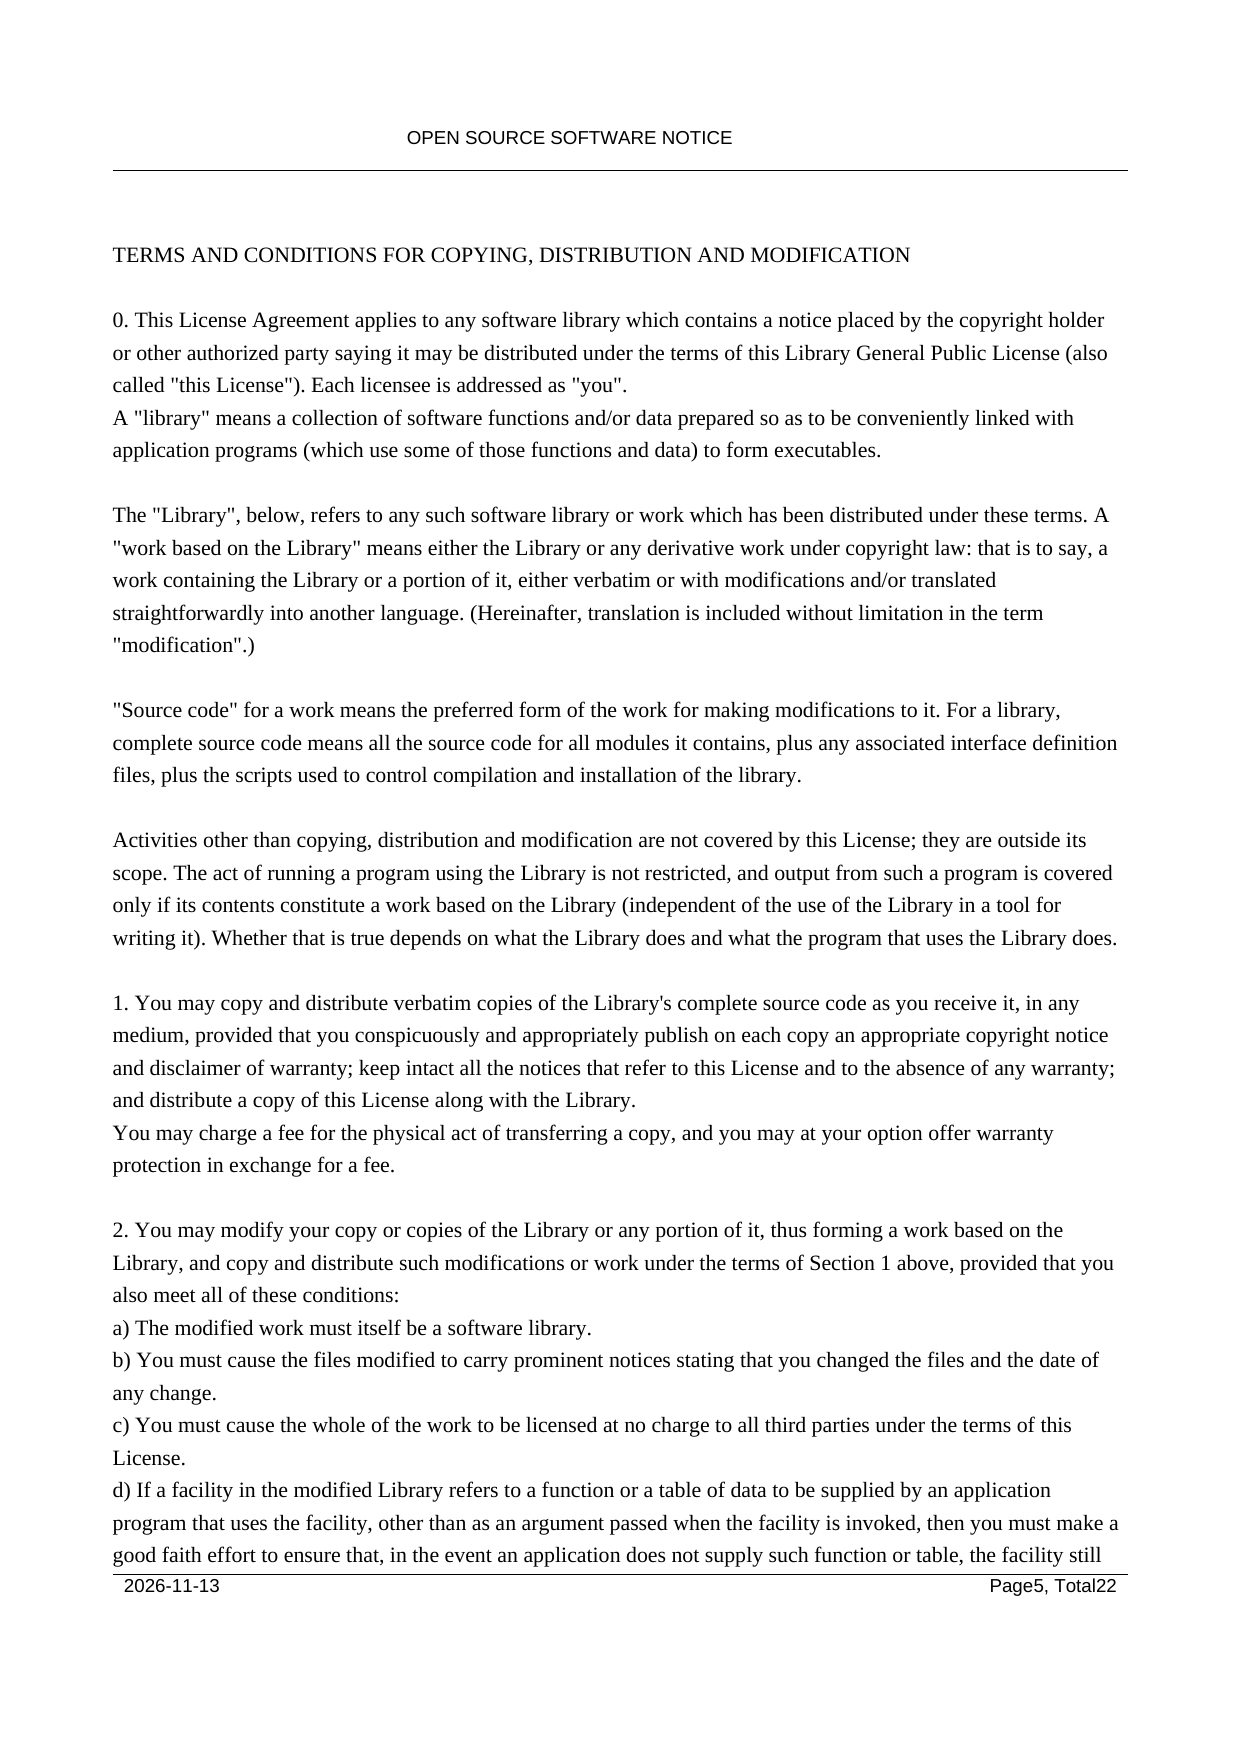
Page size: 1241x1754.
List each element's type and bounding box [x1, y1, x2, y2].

text [112, 206, 1128, 1571]
